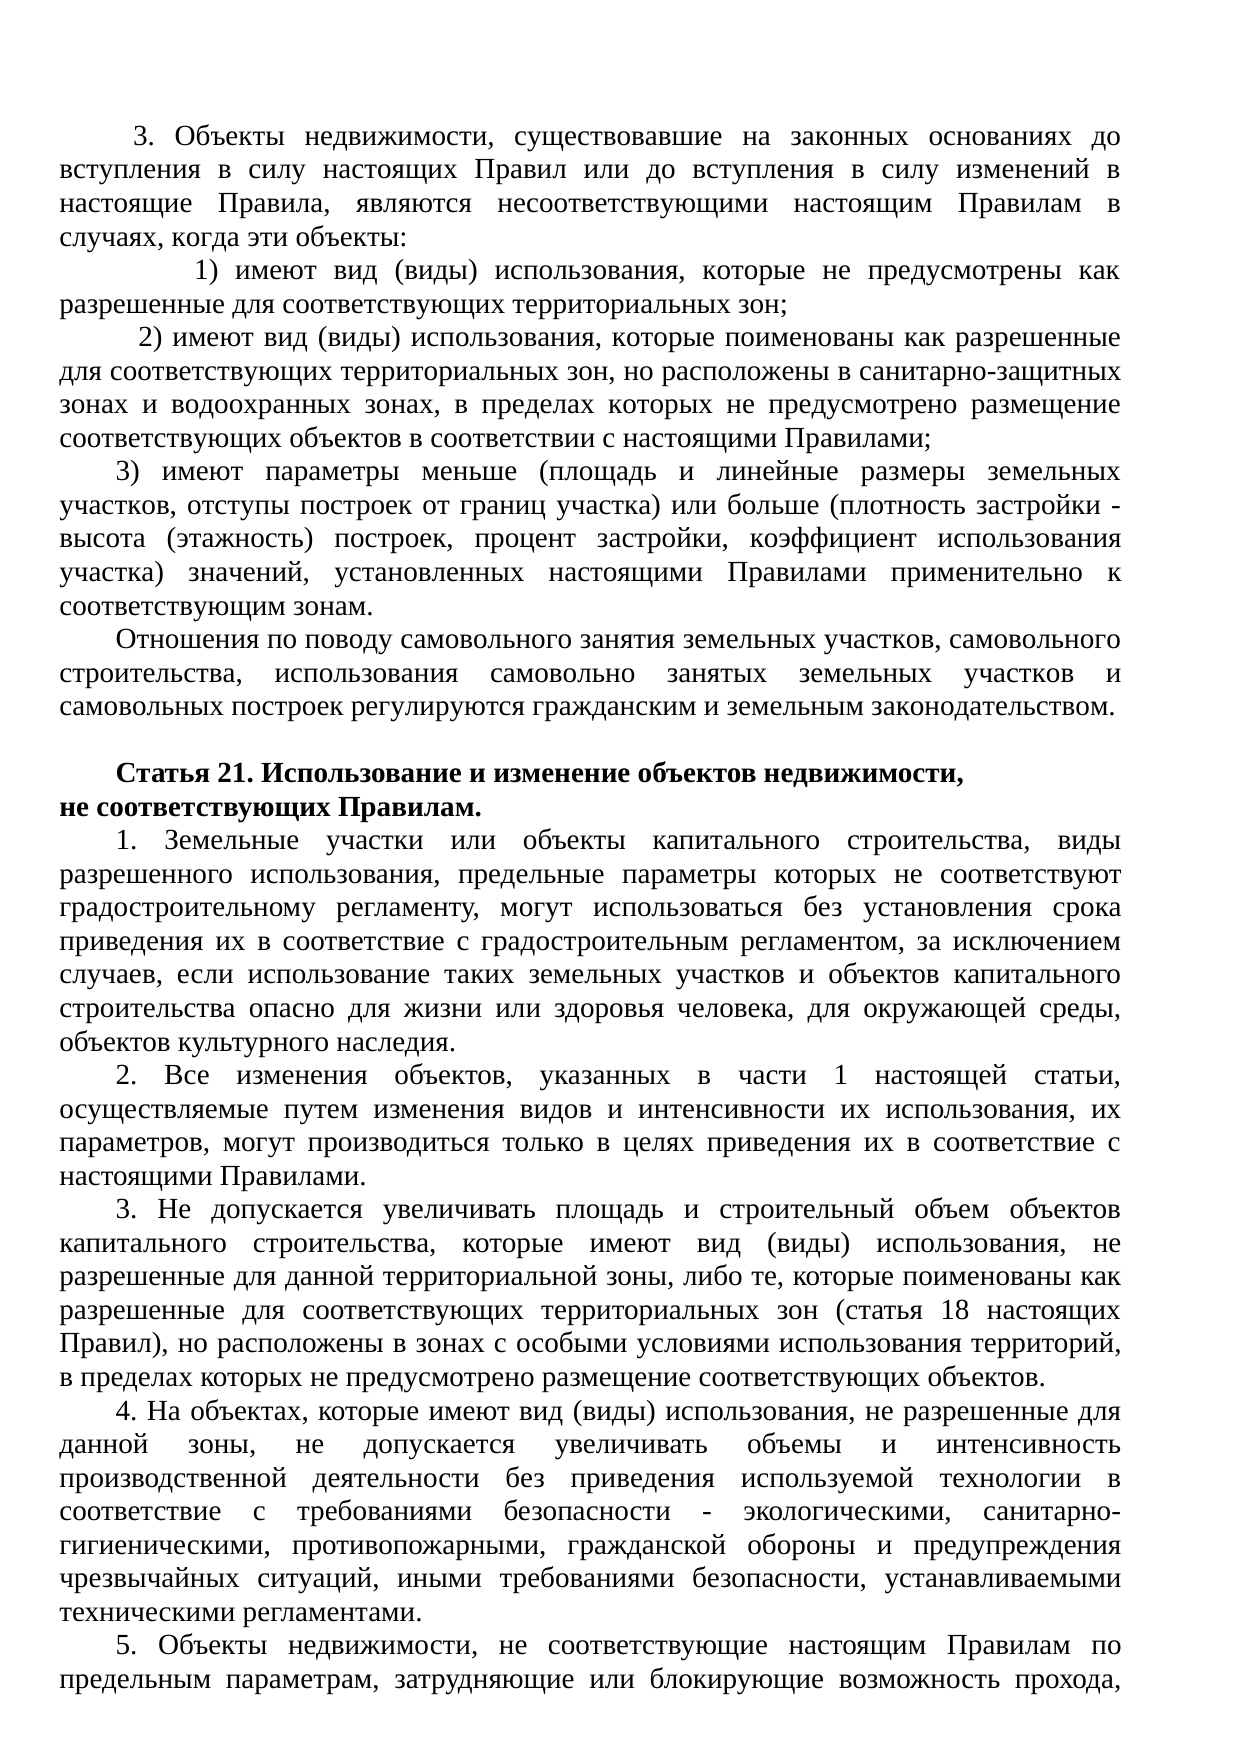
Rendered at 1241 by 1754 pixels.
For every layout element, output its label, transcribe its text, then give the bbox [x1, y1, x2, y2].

text 4. На объектах, которые имеют вид (виды) использования, не разрешенные для данной зоны, не допускается увеличивать объемы и интенсивность производственной деятельности без приведения используемой технологии в соответствие с требованиями безопасности - экологическими, санитарно-гигиеническими, противопожарными, гражданской обороны и предупреждения чрезвычайных ситуаций, иными требованиями безопасности, устанавливаемыми техническими регламентами. [59, 1393, 1122, 1627]
text не соответствующих Правилам. [59, 789, 1122, 822]
text 1. Земельные участки или объекты капитального строительства, виды разрешенного использования, предельные параметры которых не соответствуют градостроительному регламенту, могут использоваться без установления срока приведения их в соответствие с градостроительным регламентом, за исключением случаев, если использование таких земельных участков и объектов капитального строительства опасно для жизни или здоровья человека, для окружающей среды, объектов культурного наследия. [59, 822, 1122, 1057]
text Отношения по поводу самовольного занятия земельных участков, самовольного строительства, использования самовольно занятых земельных участков и самовольных построек регулируются гражданским и земельным законодательством. [59, 621, 1122, 722]
text 3) имеют параметры меньше (площадь и линейные размеры земельных участков, отступы построек от границ участка) или больше (плотность застройки - высота (этажность) построек, процент застройки, коэффициент использования участка) значений, установленных настоящими Правилами применительно к соответствующим зонам. [59, 453, 1122, 621]
text 2. Все изменения объектов, указанных в части 1 настоящей статьи, осуществляемые путем изменения видов и интенсивности их использования, их параметров, могут производиться только в целях приведения их в соответствие с настоящими Правилами. [59, 1057, 1122, 1191]
text 3. Не допускается увеличивать площадь и строительный объем объектов капитального строительства, которые имеют вид (виды) использования, не разрешенные для данной территориальной зоны, либо те, которые поименованы как разрешенные для соответствующих территориальных зон (статья 18 настоящих Правил), но расположены в зонах с особыми условиями использования территорий, в пределах которых не предусмотрено размещение соответствующих объектов. [59, 1191, 1122, 1393]
text 2) имеют вид (виды) использования, которые поименованы как разрешенные для соответствующих территориальных зон, но расположены в санитарно-защитных зонах и водоохранных зонах, в пределах которых не предусмотрено размещение соответствующих объектов в соответствии с настоящими Правилами; [59, 319, 1122, 453]
text Статья 21. Использование и изменение объектов недвижимости, [59, 755, 1122, 789]
text 1) имеют вид (виды) использования, которые не предусмотрены как разрешенные для соответствующих территориальных зон; [59, 252, 1122, 319]
text 3. Объекты недвижимости, существовавшие на законных основаниях до вступления в силу настоящих Правил или до вступления в силу изменений в настоящие Правила, являются несоответствующими настоящим Правилам в случаях, когда эти объекты: [59, 118, 1122, 252]
